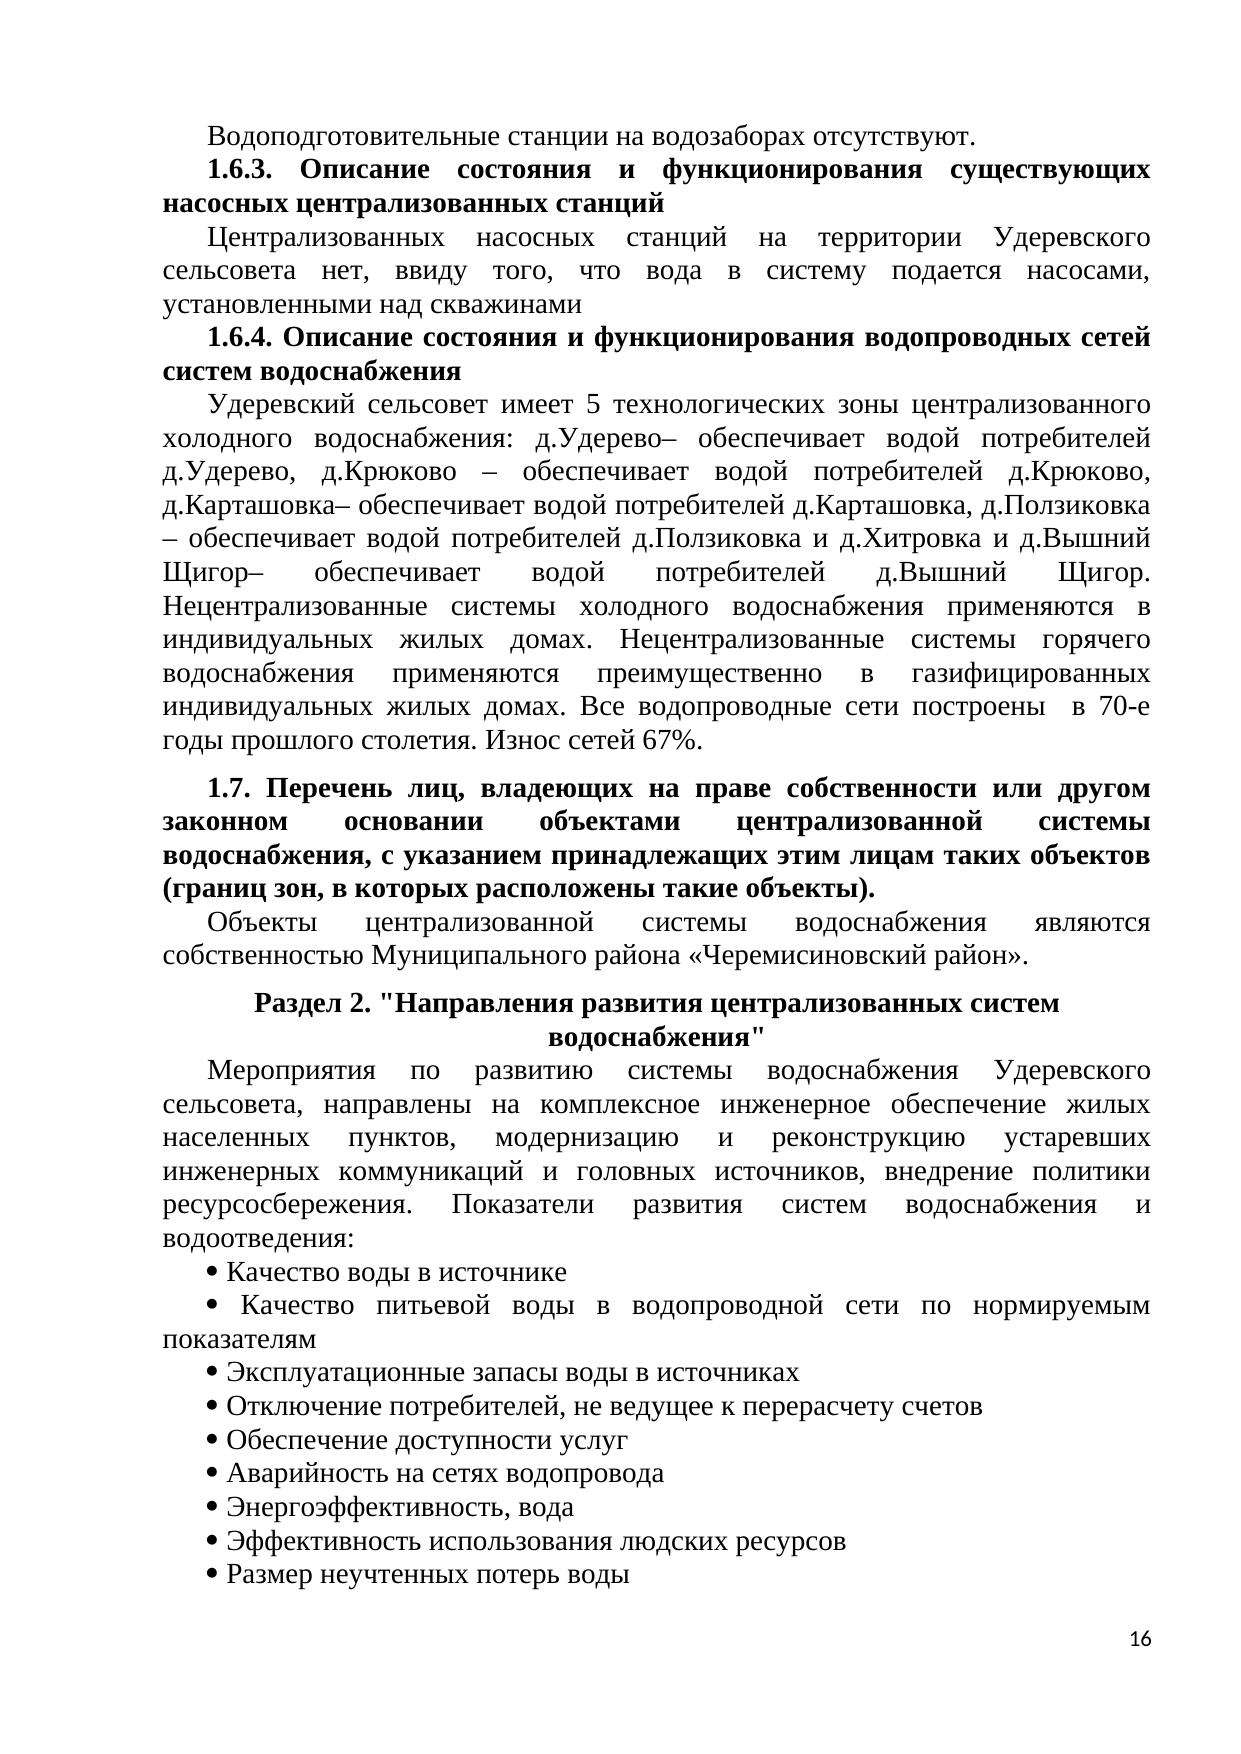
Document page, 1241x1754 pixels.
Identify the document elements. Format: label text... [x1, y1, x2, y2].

text Аварийность на сетях водопровода [162, 1456, 1152, 1489]
text Мероприятия по развитию системы водоснабжения Удеревского сельсовета, направлены на комплексное инженерное обеспечение жилых населенных пунктов, модернизацию и реконструкцию устаревших инженерных коммуникаций и головных источников, внедрение политики ресурсосбережения. Показатели развития систем водоснабжения и водоотведения: [162, 1052, 1152, 1254]
text Энергоэффективность, вода [162, 1489, 1152, 1523]
text Отключение потребителей, не ведущее к перерасчету счетов [162, 1388, 1152, 1422]
text Раздел 2. "Направления развития централизованных систем водоснабжения" [162, 985, 1152, 1052]
text Объекты централизованной системы водоснабжения являются собственностью Муниципального района «Черемисиновский район». [162, 904, 1152, 971]
text Эффективность использования людских ресурсов [162, 1523, 1152, 1556]
text 1.6.4. Описание состояния и функционирования водопроводных сетей систем водоснабжения [162, 319, 1152, 386]
text Водоподготовительные станции на водозаборах отсутствуют. [162, 118, 1152, 152]
text Эксплуатационные запасы воды в источниках [162, 1354, 1152, 1388]
text Размер неучтенных потерь воды [162, 1556, 1152, 1590]
text 1.7. Перечень лиц, владеющих на праве собственности или другом законном основании объектами централизованной системы водоснабжения, с указанием принадлежащих этим лицам таких объектов (границ зон, в которых расположены такие объекты). [162, 770, 1152, 904]
text Удеревский сельсовет имеет 5 технологических зоны централизованного холодного водоснабжения: д.Удерево– обеспечивает водой потребителей д.Удерево, д.Крюково – обеспечивает водой потребителей д.Крюково, д.Карташовка– обеспечивает водой потребителей д.Карташовка, д.Ползиковка – обеспечивает водой потребителей д.Ползиковка и д.Хитровка и д.Вышний Щигор– обеспечивает водой потребителей д.Вышний Щигор. Нецентрализованные системы холодного водоснабжения применяются в индивидуальных жилых домах. Нецентрализованные системы горячего водоснабжения применяются преимущественно в газифицированных индивидуальных жилых домах. Все водопроводные сети построены в 70-е годы прошлого столетия. Износ сетей 67%. [162, 386, 1152, 755]
text Централизованных насосных станций на территории Удеревского сельсовета нет, ввиду того, что вода в систему подается насосами, установленными над скважинами [162, 219, 1152, 319]
text Качество питьевой воды в водопроводной сети по нормируемым показателям [162, 1287, 1152, 1354]
text 1.6.3. Описание состояния и функционирования существующих насосных централизованных станций [162, 152, 1152, 219]
text Обеспечение доступности услуг [162, 1422, 1152, 1456]
text Качество воды в источнике [162, 1254, 1152, 1287]
